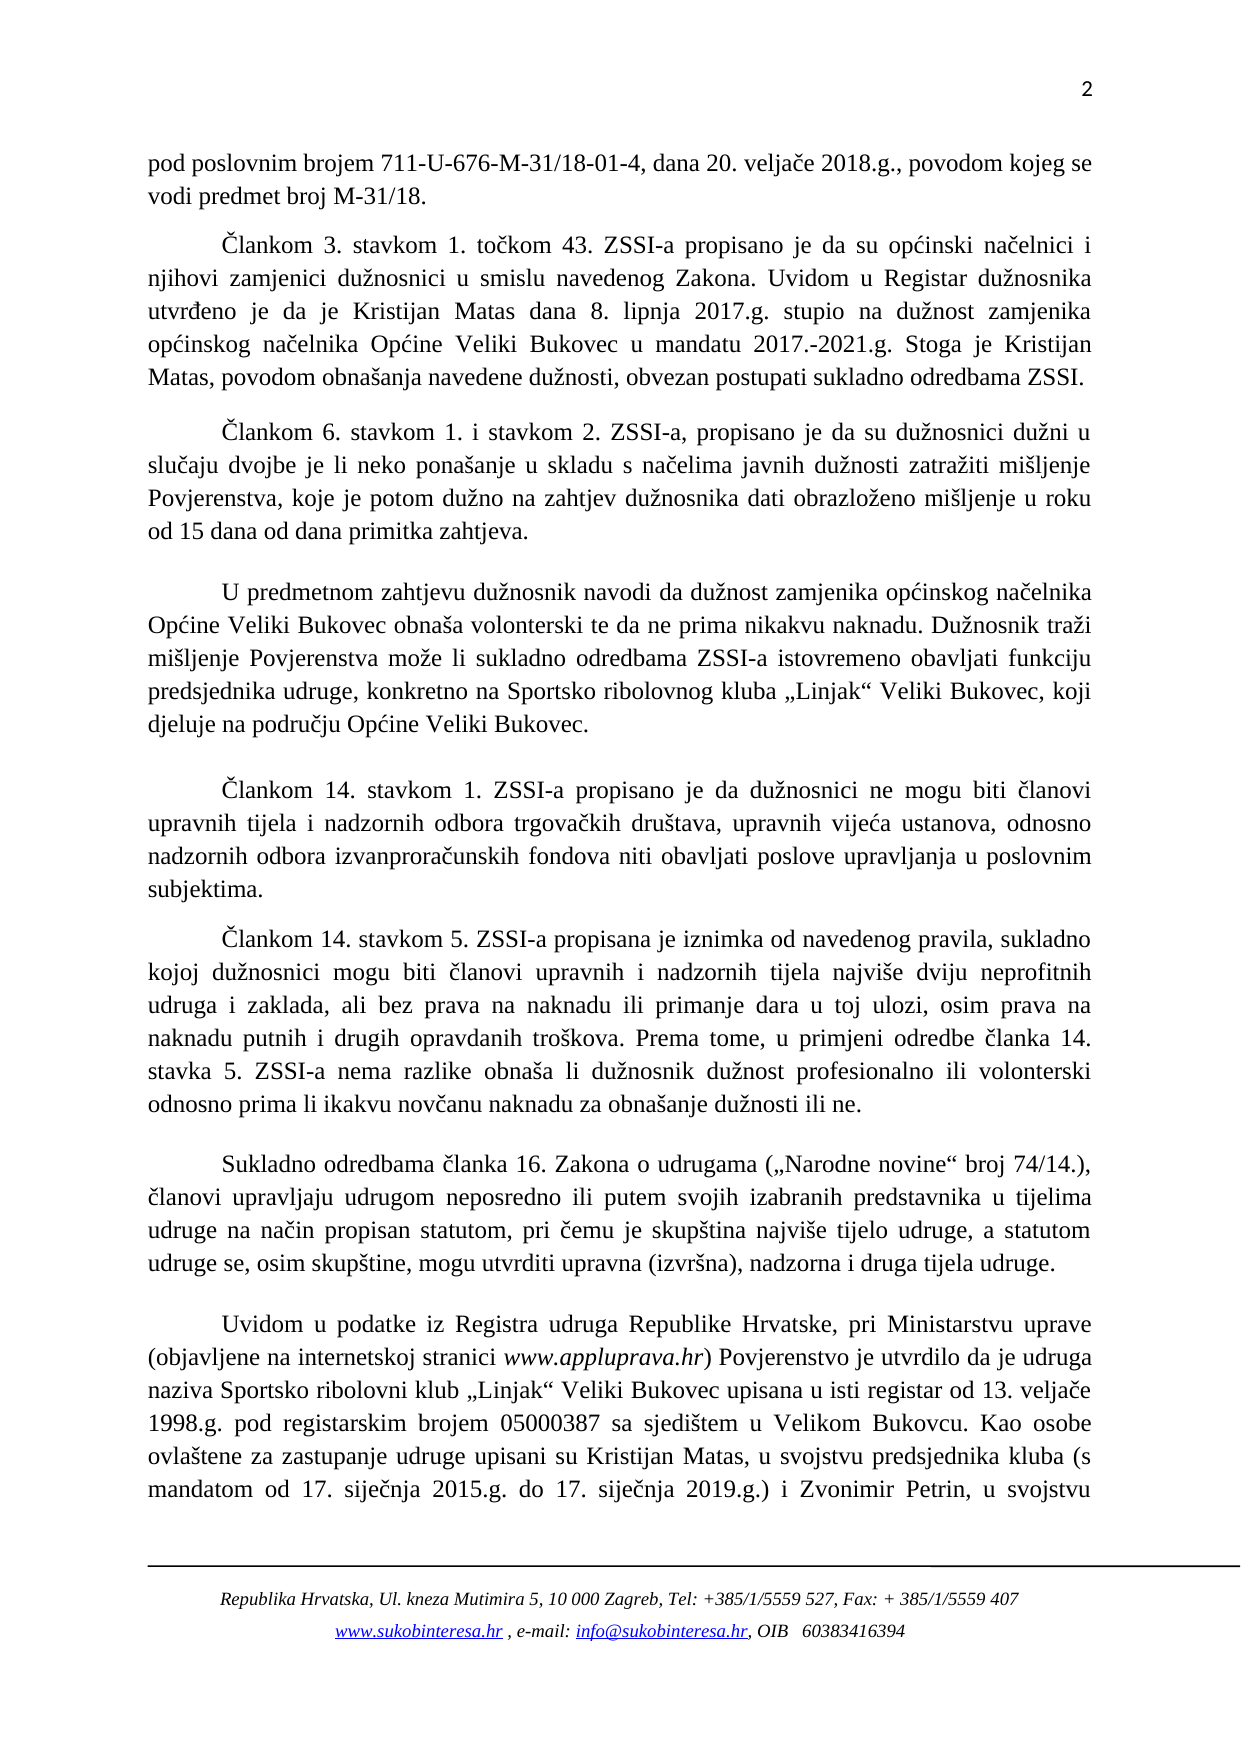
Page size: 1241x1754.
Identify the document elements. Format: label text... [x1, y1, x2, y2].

text U predmetnom zahtjevu dužnosnik navodi da dužnost zamjenika općinskog načelnika Općine Veliki Bukovec obnaša volonterski te da ne prima nikakvu naknadu. Dužnosnik traži mišljenje Povjerenstva može li sukladno odredbama ZSSI-a istovremeno obavljati funkciju predsjednika udruge, konkretno na Sportsko ribolovnog kluba „Linjak“ Veliki Bukovec, koji djeluje na području Općine Veliki Bukovec. [148, 577, 1092, 738]
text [148, 1309, 1092, 1503]
text Člankom 6. stavkom 1. i stavkom 2. ZSSI-a, propisano je da su dužnosnici dužni u slučaju dvojbe je li neko ponašanje u skladu s načelima javnih dužnosti zatražiti mišljenje Povjerenstva, koje je potom dužno na zahtjev dužnosnika dati obrazloženo mišljenje u roku od 15 dana od dana primitka zahtjeva. [148, 417, 1092, 545]
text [148, 148, 1092, 209]
text Sukladno odredbama članka 16. Zakona o udrugama („Narodne novine“ broj 74/14.), članovi upravljaju udrugom neposredno ili putem svojih izabranih predstavnika u tijelima udruge na način propisan statutom, pri čemu je skupština najviše tijelo udruge, a statutom udruge se, osim skupštine, mogu utvrditi upravna (izvršna), nadzorna i druga tijela udruge. [148, 1149, 1092, 1277]
text Člankom 14. stavkom 1. ZSSI-a propisano je da dužnosnici ne mogu biti članovi upravnih tijela i nadzornih odbora trgovačkih društava, upravnih vijeća ustanova, odnosno nadzornih odbora izvanproračunskih fondova niti obavljati poslove upravljanja u poslovnim subjektima. [148, 775, 1092, 903]
text Člankom 14. stavkom 5. ZSSI-a propisana je iznimka od navedenog pravila, sukladno kojoj dužnosnici mogu biti članovi upravnih i nadzornih tijela najviše dviju neprofitnih udruga i zaklada, ali bez prava na naknadu ili primanje dara u toj ulozi, osim prava na naknadu putnih i drugih opravdanih troškova. Prema tome, u primjeni odredbe članka 14. stavka 5. ZSSI-a nema razlike obnaša li dužnosnik dužnost profesionalno ili volonterski odnosno prima li ikakvu novčanu naknadu za obnašanje dužnosti ili ne. [148, 924, 1092, 1117]
text Člankom 3. stavkom 1. točkom 43. ZSSI-a propisano je da su općinski načelnici i njihovi zamjenici dužnosnici u smislu navedenog Zakona. Uvidom u Registar dužnosnika utvrđeno je da je Kristijan Matas dana 8. lipnja 2017.g. stupio na dužnost zamjenika općinskog načelnika Općine Veliki Bukovec u mandatu 2017.-2021.g. Stoga je Kristijan Matas, povodom obnašanja navedene dužnosti, obvezan postupati sukladno odredbama ZSSI. [148, 230, 1092, 391]
